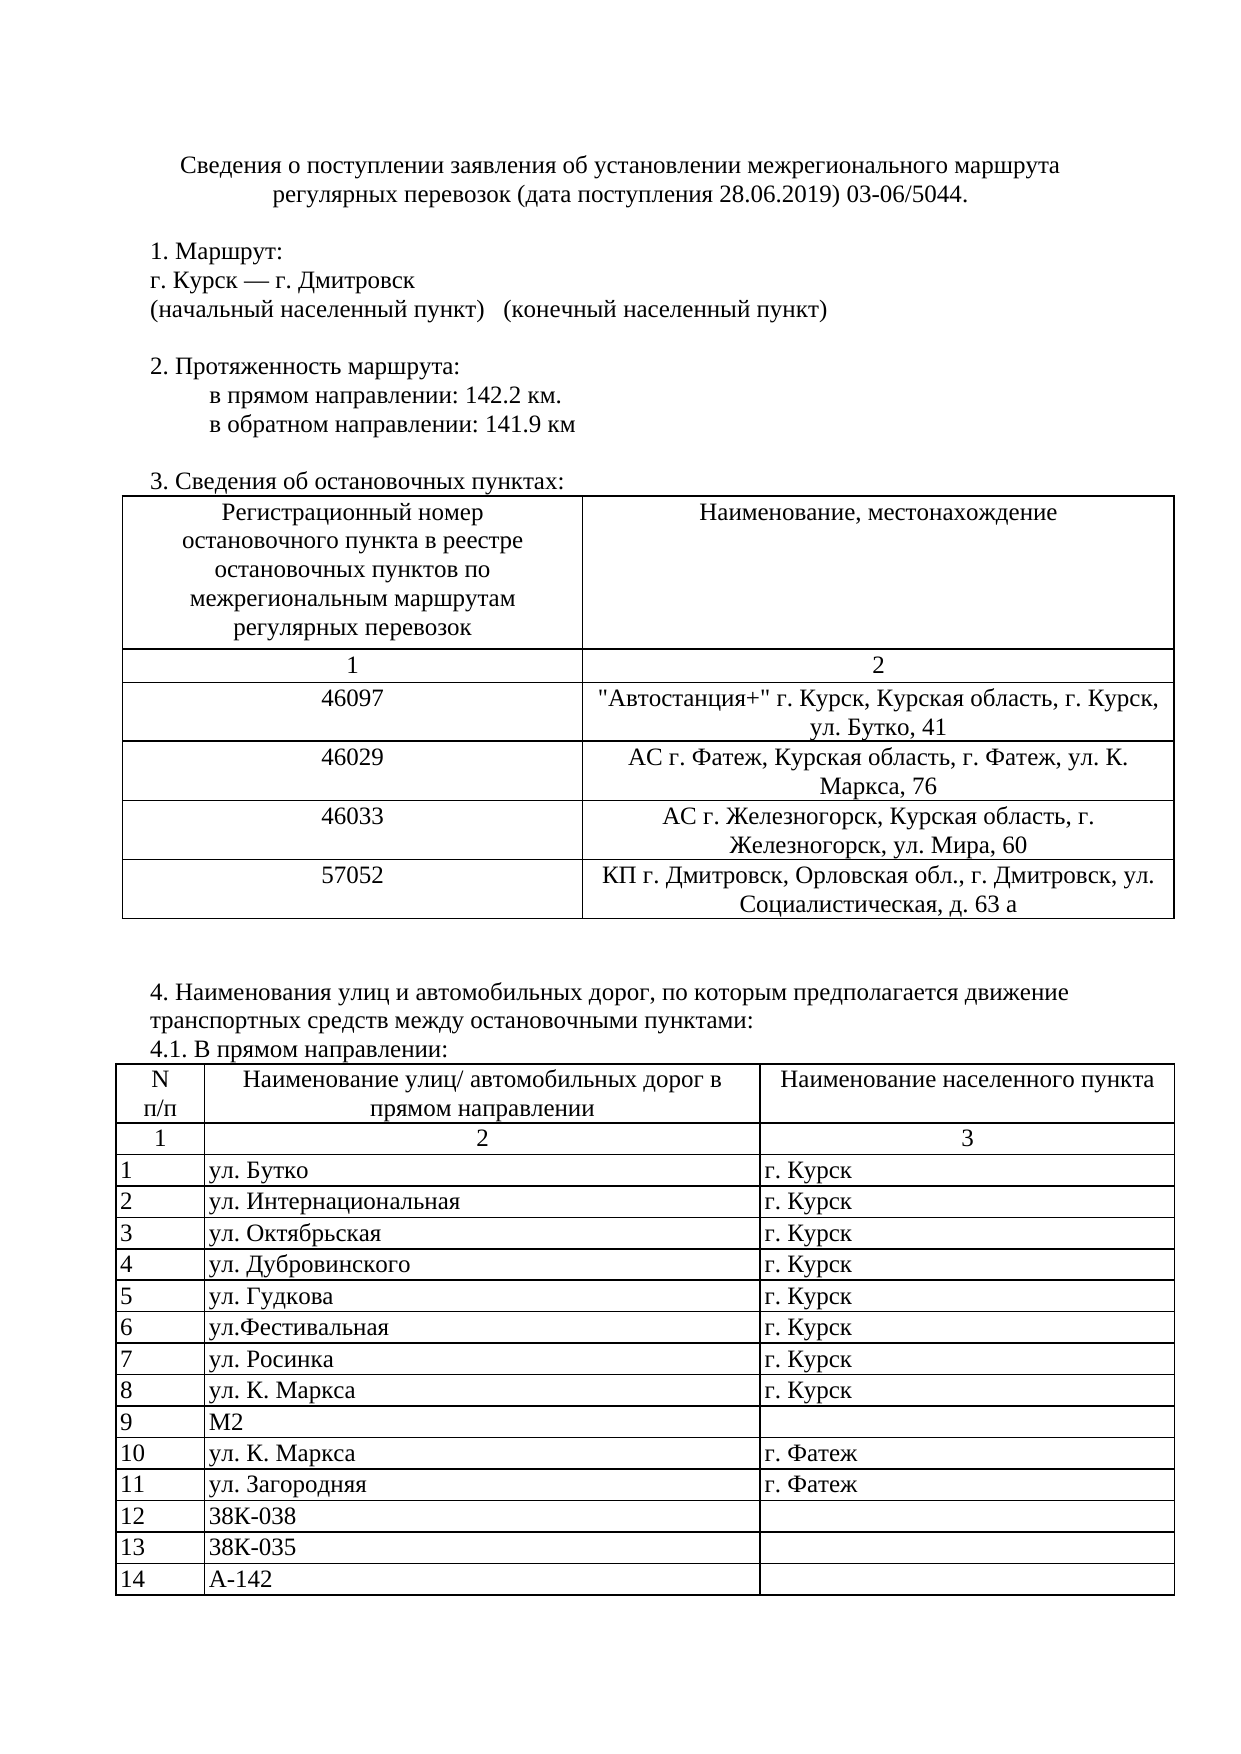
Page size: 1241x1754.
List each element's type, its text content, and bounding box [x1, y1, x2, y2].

table_header Наименование улиц/ автомобильных дорог в прямом направлении [205, 1065, 759, 1122]
table_cell 10 [117, 1438, 204, 1468]
text в обратном направлении: 141.9 км [150, 409, 1090, 437]
table_cell 5 [117, 1281, 204, 1311]
text (начальный населенный пункт) (конечный населенный пункт) [150, 294, 1090, 322]
table_cell КП г. Дмитровск, Орловская обл., г. Дмитровск, ул. Социалистическая, д. 63 а [583, 860, 1173, 918]
table_header N п/п [117, 1065, 204, 1122]
table_cell [761, 1533, 1174, 1562]
table_cell 46029 [123, 742, 582, 799]
table_cell "Автостанция+" г. Курск, Курская область, г. Курск, ул. Бутко, 41 [583, 683, 1173, 740]
table_cell [761, 1564, 1174, 1594]
table_cell ул. Загородняя [205, 1470, 759, 1499]
table_header Наименование, местонахождение [583, 497, 1173, 648]
table_cell 2 [583, 650, 1173, 681]
text 1. Маршрут: [150, 236, 1090, 265]
table_cell 2 [205, 1124, 759, 1153]
table_header Регистрационный номер остановочного пункта в реестре остановочных пунктов по межрегиональным маршрутам регулярных перевозок [123, 497, 582, 648]
table_cell ул. Гудкова [205, 1281, 759, 1311]
text г. Курск — г. Дмитровск [150, 265, 1090, 294]
table_cell г. Курск [761, 1312, 1174, 1342]
table_cell г. Фатеж [761, 1470, 1174, 1499]
table_cell ул. Интернациональная [205, 1187, 759, 1216]
table_cell 12 [117, 1501, 204, 1531]
table_cell 6 [117, 1312, 204, 1342]
table_cell ул. К. Маркса [205, 1438, 759, 1468]
table_cell 3 [117, 1218, 204, 1248]
table_cell [761, 1501, 1174, 1531]
table_cell 38К-035 [205, 1533, 759, 1562]
table_cell 7 [117, 1344, 204, 1374]
table_cell 9 [117, 1407, 204, 1437]
table_cell А-142 [205, 1564, 759, 1594]
table_cell АС г. Фатеж, Курская область, г. Фатеж, ул. К. Маркса, 76 [583, 742, 1173, 799]
table_cell 1 [123, 650, 582, 681]
table_cell ул.Фестивальная [205, 1312, 759, 1342]
table_cell [761, 1407, 1174, 1437]
table_cell г. Курск [761, 1281, 1174, 1311]
text 2. Протяженность маршрута: [150, 351, 1090, 380]
text 4. Наименования улиц и автомобильных дорог, по которым предполагается движение транспортных средств между остановочными пунктами: [150, 977, 1090, 1034]
table_cell 1 [117, 1155, 204, 1185]
table_cell 2 [117, 1187, 204, 1216]
table_cell АС г. Железногорск, Курская область, г. Железногорск, ул. Мира, 60 [583, 801, 1173, 858]
text 4.1. В прямом направлении: [150, 1034, 1090, 1063]
table_cell 14 [117, 1564, 204, 1594]
table_cell 46097 [123, 683, 582, 740]
table_cell ул. К. Маркса [205, 1375, 759, 1405]
text 3. Сведения об остановочных пунктах: [150, 466, 1090, 495]
table_cell 3 [761, 1124, 1174, 1153]
table_cell 11 [117, 1470, 204, 1499]
table_cell 46033 [123, 801, 582, 858]
table_cell 4 [117, 1250, 204, 1279]
table_cell ул. Бутко [205, 1155, 759, 1185]
table_cell 38К-038 [205, 1501, 759, 1531]
table_cell 8 [117, 1375, 204, 1405]
table_cell 57052 [123, 860, 582, 918]
table_cell ул. Октябрьская [205, 1218, 759, 1248]
table_cell ул. Росинка [205, 1344, 759, 1374]
table_header Наименование населенного пункта [761, 1065, 1174, 1122]
table_cell г. Курск [761, 1218, 1174, 1248]
text Сведения о поступлении заявления об установлении межрегионального маршрута регулярных перевозок (дата поступления 28.06.2019) 03-06/5044. [150, 150, 1090, 207]
text в прямом направлении: 142.2 км. [150, 380, 1090, 409]
table_cell г. Фатеж [761, 1438, 1174, 1468]
table_cell г. Курск [761, 1375, 1174, 1405]
table_cell М2 [205, 1407, 759, 1437]
table_cell 13 [117, 1533, 204, 1562]
table_cell г. Курск [761, 1187, 1174, 1216]
table_cell г. Курск [761, 1155, 1174, 1185]
table_cell ул. Дубровинского [205, 1250, 759, 1279]
table_cell 1 [117, 1124, 204, 1153]
table_cell г. Курск [761, 1250, 1174, 1279]
table_cell г. Курск [761, 1344, 1174, 1374]
